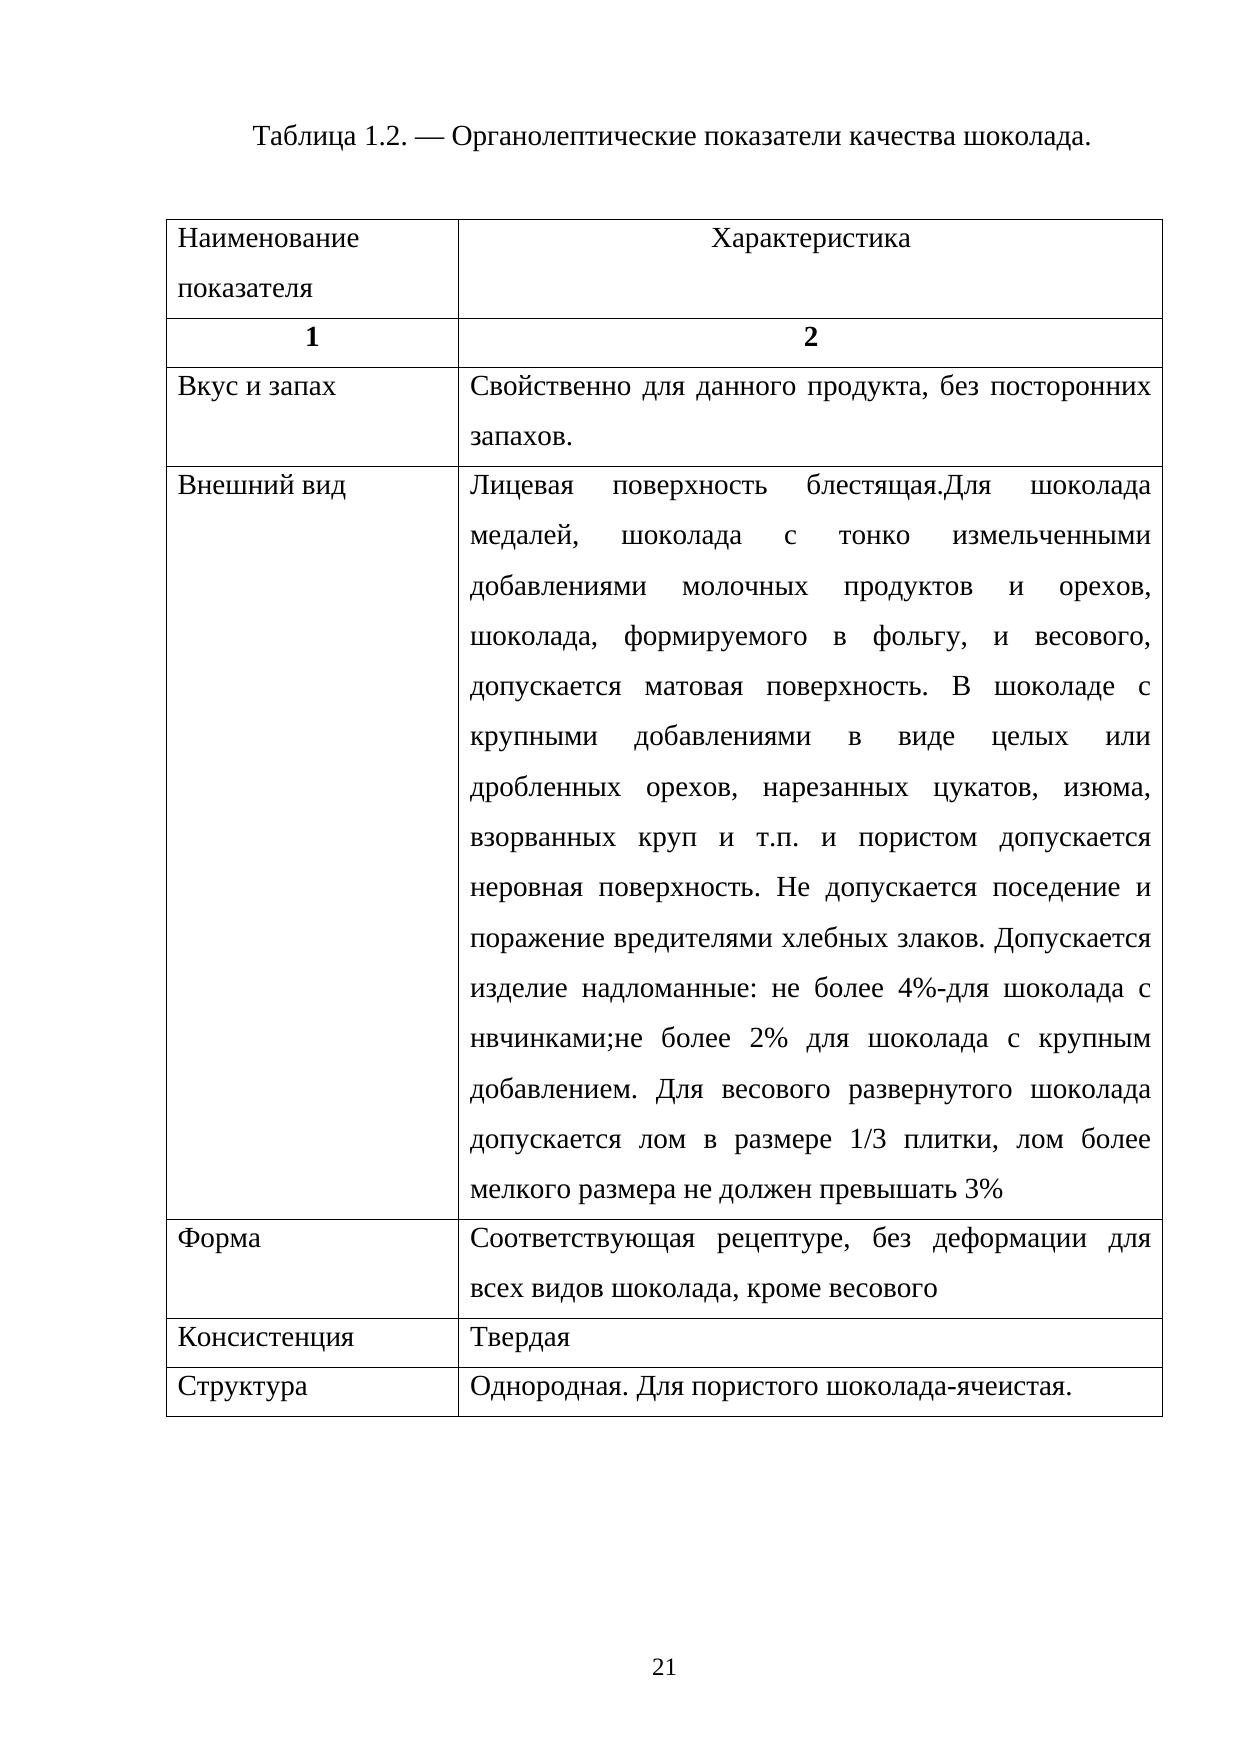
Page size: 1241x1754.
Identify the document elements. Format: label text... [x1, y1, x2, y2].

table_cell Внешний вид [167, 467, 458, 1219]
table_cell Однородная. Для пористого шоколада-ячеистая. [459, 1368, 1162, 1416]
table_header Характеристика [459, 220, 1162, 318]
table_cell Структура [167, 1368, 458, 1416]
table_cell Свойственно для данного продукта, без посторонних запахов. [459, 368, 1162, 466]
table_cell Лицевая поверхность блестящая.Для шоколада медалей, шоколада с тонко измельченными добавлениями молочных продуктов и орехов, шоколада, формируемого в фольгу, и весового, допускается матовая поверхность. В шоколаде с крупными добавлениями в виде целых или дробленных орехов, нарезанных цукатов, изюма, взорванных круп и т.п. и пористом допускается неровная поверхность. Не допускается поседение и поражение вредителями хлебных злаков. Допускается изделие надломанные: не более 4%-для шоколада с нвчинками;не более 2% для шоколада с крупным добавлением. Для весового развернутого шоколада допускается лом в размере 1/3 плитки, лом более мелкого размера не должен превышать 3% [459, 467, 1162, 1219]
table_cell 2 [459, 319, 1162, 367]
text Таблица 1.2. — Органолептические показатели качества шоколада. [177, 118, 1152, 152]
table_cell 1 [167, 319, 458, 367]
table_cell Твердая [459, 1319, 1162, 1367]
table_cell Соответствующая рецептуре, без деформации для всех видов шоколада, кроме весового [459, 1220, 1162, 1318]
table_cell Вкус и запах [167, 368, 458, 466]
table_header Наименование показателя [167, 220, 458, 318]
table_cell Форма [167, 1220, 458, 1318]
table_cell Консистенция [167, 1319, 458, 1367]
